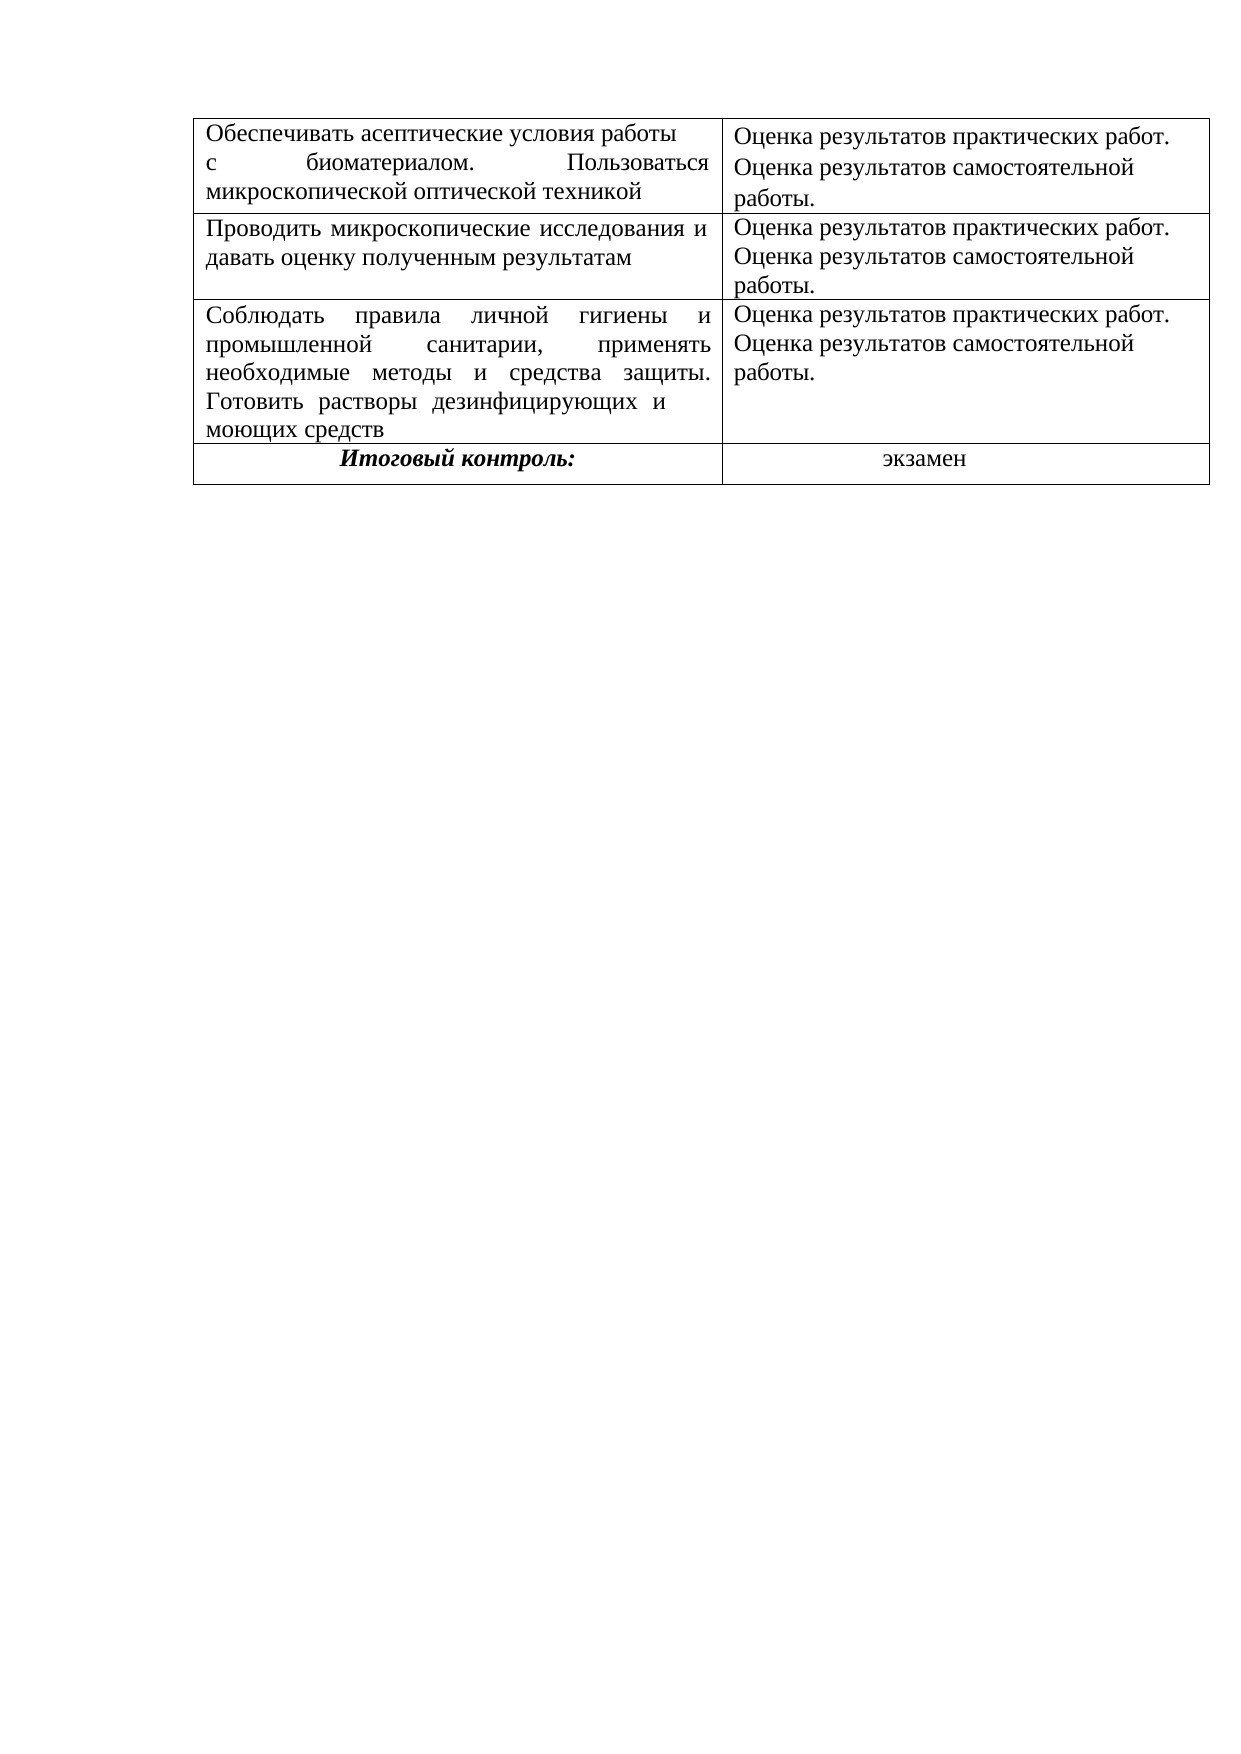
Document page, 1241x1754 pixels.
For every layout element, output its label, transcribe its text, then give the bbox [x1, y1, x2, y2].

table_cell Проводить микроскопические исследования и давать оценку полученным результатам [194, 214, 722, 299]
table_cell Оценка результатов практических работ. Оценка результатов самостоятельной работы. [723, 214, 1209, 299]
table_cell Соблюдать правила личной гигиены и промышленной санитарии, применять необходимые методы и средства защиты. Готовить растворы дезинфицирующих и моющих средств [194, 300, 722, 443]
table_cell Оценка результатов практических работ. Оценка результатов самостоятельной работы. [723, 300, 1209, 443]
table_cell Итоговый контроль: [194, 444, 722, 484]
table_header Оценка результатов практических работ. Оценка результатов самостоятельной работы. [723, 119, 1209, 212]
table_cell экзамен [723, 444, 1209, 484]
table_header Обеспечивать асептические условия работы с биоматериалом. Пользоваться микроскопической оптической техникой [194, 119, 722, 212]
